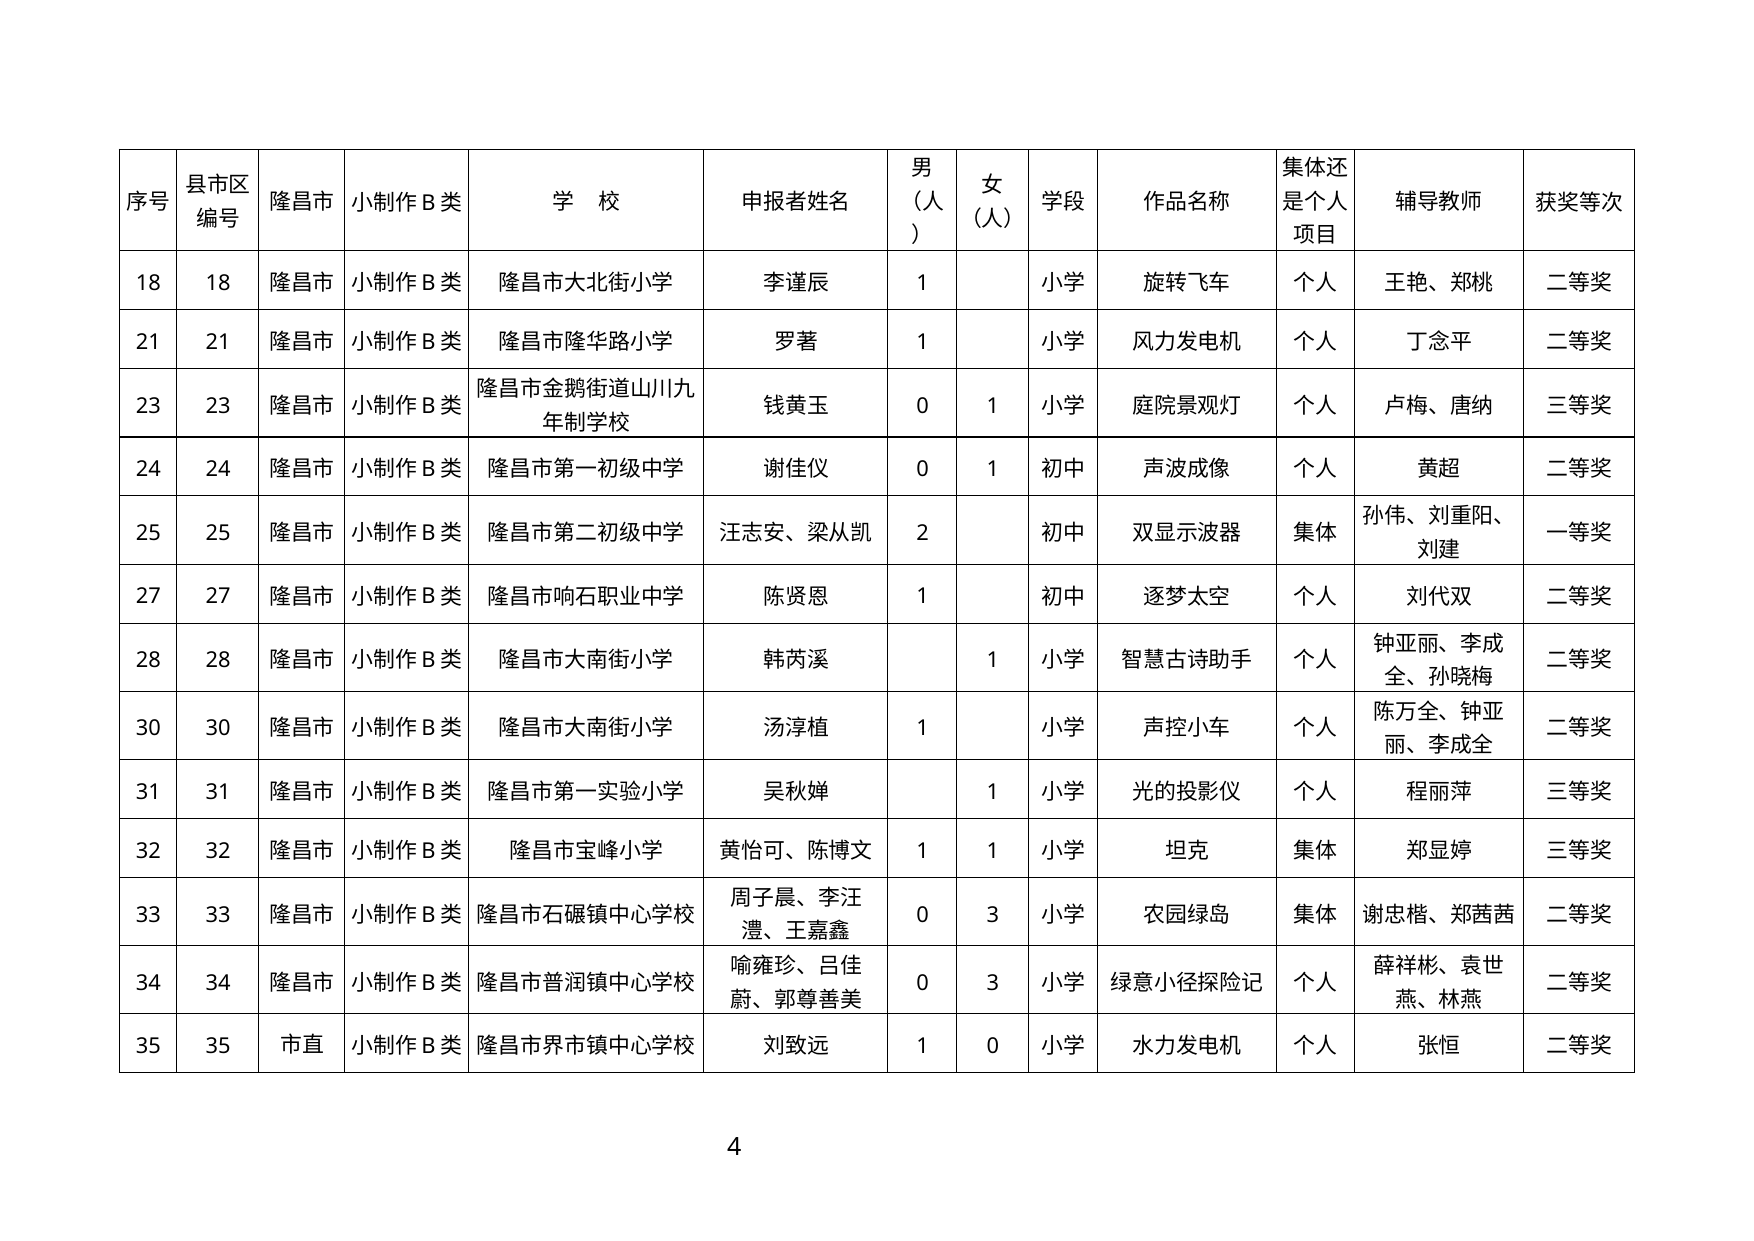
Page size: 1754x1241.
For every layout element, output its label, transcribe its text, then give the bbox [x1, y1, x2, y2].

table_cell 二等奖 [1524, 251, 1634, 309]
table_cell 小学 [1029, 369, 1097, 436]
table_cell 小制作B类 [345, 624, 468, 691]
table_cell 28 [120, 624, 176, 691]
table_cell 小制作B类 [345, 1014, 468, 1072]
table_cell 智慧古诗助手 [1098, 624, 1276, 691]
table_cell 隆昌市 [259, 310, 344, 368]
table_cell 小制作B类 [345, 310, 468, 368]
table_header 学段 [1029, 150, 1097, 250]
table_cell 小学 [1029, 624, 1097, 691]
table_cell 33 [177, 878, 258, 945]
table_cell 1 [957, 819, 1028, 877]
table_cell 集体 [1277, 878, 1354, 945]
table_cell 25 [177, 496, 258, 563]
table_cell 隆昌市 [259, 819, 344, 877]
table_cell 0 [888, 438, 956, 495]
table_cell 市直 [259, 1014, 344, 1072]
table_cell 小制作B类 [345, 438, 468, 495]
table_cell 3 [957, 878, 1028, 945]
table_cell 小制作B类 [345, 251, 468, 309]
table_cell 双显示波器 [1098, 496, 1276, 563]
table_cell 绿意小径探险记 [1098, 946, 1276, 1013]
table_cell 33 [120, 878, 176, 945]
table_cell 周子晨、李汪澧、王嘉鑫 [704, 878, 887, 945]
table_cell 34 [120, 946, 176, 1013]
table_cell 35 [177, 1014, 258, 1072]
table_cell 卢梅、唐纳 [1355, 369, 1523, 436]
table_cell 坦克 [1098, 819, 1276, 877]
table_cell 25 [120, 496, 176, 563]
table_cell 隆昌市 [259, 946, 344, 1013]
table_cell 0 [888, 946, 956, 1013]
table_cell [957, 310, 1028, 368]
table_cell 钟亚丽、李成全、孙晓梅 [1355, 624, 1523, 691]
table_cell 薛祥彬、袁世燕、林燕 [1355, 946, 1523, 1013]
table_cell 18 [177, 251, 258, 309]
table_cell 张恒 [1355, 1014, 1523, 1072]
table_cell 隆昌市 [259, 565, 344, 623]
table_cell 庭院景观灯 [1098, 369, 1276, 436]
table_cell 34 [177, 946, 258, 1013]
table_cell 二等奖 [1524, 878, 1634, 945]
table_cell 个人 [1277, 369, 1354, 436]
table_cell 吴秋婵 [704, 760, 887, 818]
table_cell 隆昌市 [259, 878, 344, 945]
table_cell 三等奖 [1524, 369, 1634, 436]
table_cell [957, 565, 1028, 623]
table_cell 刘代双 [1355, 565, 1523, 623]
table_cell 0 [888, 369, 956, 436]
table_cell 刘致远 [704, 1014, 887, 1072]
table_cell 郑显婷 [1355, 819, 1523, 877]
table_cell 三等奖 [1524, 819, 1634, 877]
table_cell 隆昌市大北街小学 [469, 251, 703, 309]
table_cell 小制作B类 [345, 369, 468, 436]
table_cell 二等奖 [1524, 624, 1634, 691]
table_cell 个人 [1277, 946, 1354, 1013]
table_cell 陈万全、钟亚丽、李成全 [1355, 692, 1523, 759]
table_header 辅导教师 [1355, 150, 1523, 250]
table_cell 个人 [1277, 310, 1354, 368]
table_cell 初中 [1029, 496, 1097, 563]
table_cell 个人 [1277, 624, 1354, 691]
table_cell [957, 251, 1028, 309]
table_cell 二等奖 [1524, 946, 1634, 1013]
table_cell 黄怡可、陈博文 [704, 819, 887, 877]
table_cell 小学 [1029, 760, 1097, 818]
table_cell 二等奖 [1524, 310, 1634, 368]
table_cell 1 [888, 692, 956, 759]
table_cell 隆昌市 [259, 251, 344, 309]
table_cell 0 [888, 878, 956, 945]
table_cell 隆昌市第一实验小学 [469, 760, 703, 818]
table_cell 光的投影仪 [1098, 760, 1276, 818]
table_cell 二等奖 [1524, 565, 1634, 623]
table_cell 孙伟、刘重阳、 刘建 [1355, 496, 1523, 563]
table_cell 逐梦太空 [1098, 565, 1276, 623]
table_cell 三等奖 [1524, 760, 1634, 818]
table_cell 喻雍珍、吕佳蔚、郭尊善美 [704, 946, 887, 1013]
table_cell 隆昌市界市镇中心学校 [469, 1014, 703, 1072]
table_cell 1 [888, 251, 956, 309]
table_cell 隆昌市第二初级中学 [469, 496, 703, 563]
table_cell 隆昌市大南街小学 [469, 692, 703, 759]
table_cell 隆昌市隆华路小学 [469, 310, 703, 368]
table_cell 隆昌市 [259, 438, 344, 495]
table_cell 隆昌市 [259, 496, 344, 563]
table_cell 30 [120, 692, 176, 759]
table_cell 21 [177, 310, 258, 368]
table_cell 隆昌市普润镇中心学校 [469, 946, 703, 1013]
table_cell 风力发电机 [1098, 310, 1276, 368]
table_cell 声控小车 [1098, 692, 1276, 759]
table_cell 27 [120, 565, 176, 623]
table_cell 隆昌市 [259, 692, 344, 759]
table_cell 钱黄玉 [704, 369, 887, 436]
table_cell 32 [177, 819, 258, 877]
table_header 序号 [120, 150, 176, 250]
table_cell 丁念平 [1355, 310, 1523, 368]
table_cell 隆昌市石碾镇中心学校 [469, 878, 703, 945]
table_cell 程丽萍 [1355, 760, 1523, 818]
table_cell 隆昌市 [259, 760, 344, 818]
table_cell 小学 [1029, 692, 1097, 759]
table_cell 1 [888, 565, 956, 623]
table_cell 初中 [1029, 438, 1097, 495]
table_cell 隆昌市 [259, 369, 344, 436]
table_cell 小学 [1029, 1014, 1097, 1072]
table_header 学 校 [469, 150, 703, 250]
table_cell 二等奖 [1524, 692, 1634, 759]
table_header 集体还是个人项目 [1277, 150, 1354, 250]
table_cell 23 [120, 369, 176, 436]
table_cell 23 [177, 369, 258, 436]
table_cell 声波成像 [1098, 438, 1276, 495]
table_cell 集体 [1277, 496, 1354, 563]
table_cell 个人 [1277, 438, 1354, 495]
table_cell 32 [120, 819, 176, 877]
table_cell 31 [177, 760, 258, 818]
table_cell [957, 496, 1028, 563]
table_cell 21 [120, 310, 176, 368]
table_cell 隆昌市响石职业中学 [469, 565, 703, 623]
table_cell 个人 [1277, 1014, 1354, 1072]
table_cell 小制作B类 [345, 760, 468, 818]
table_cell 1 [957, 369, 1028, 436]
table_cell 隆昌市第一初级中学 [469, 438, 703, 495]
table_cell 小学 [1029, 819, 1097, 877]
table_cell 小制作B类 [345, 565, 468, 623]
table_header 男（人） [888, 150, 956, 250]
table_cell 二等奖 [1524, 438, 1634, 495]
table_cell 初中 [1029, 565, 1097, 623]
table_cell 24 [177, 438, 258, 495]
table_header 作品名称 [1098, 150, 1276, 250]
table_cell 30 [177, 692, 258, 759]
table_cell 旋转飞车 [1098, 251, 1276, 309]
table_cell 一等奖 [1524, 496, 1634, 563]
table_cell 个人 [1277, 565, 1354, 623]
table_cell 小制作B类 [345, 946, 468, 1013]
table_cell 农园绿岛 [1098, 878, 1276, 945]
table_cell 集体 [1277, 819, 1354, 877]
table_cell 小制作B类 [345, 692, 468, 759]
table_cell [888, 624, 956, 691]
table_cell 小制作B类 [345, 496, 468, 563]
table_cell 汪志安、梁从凯 [704, 496, 887, 563]
table_cell 35 [120, 1014, 176, 1072]
table_cell 二等奖 [1524, 1014, 1634, 1072]
table_cell [957, 692, 1028, 759]
table_cell 27 [177, 565, 258, 623]
table_cell 1 [957, 760, 1028, 818]
table_cell 李谨辰 [704, 251, 887, 309]
table_cell 1 [957, 624, 1028, 691]
table_cell 罗著 [704, 310, 887, 368]
table_cell 谢佳仪 [704, 438, 887, 495]
table_cell 小学 [1029, 251, 1097, 309]
table_cell 隆昌市金鹅街道山川九年制学校 [469, 369, 703, 436]
table_cell 水力发电机 [1098, 1014, 1276, 1072]
table_cell 陈贤恩 [704, 565, 887, 623]
table_cell 小学 [1029, 946, 1097, 1013]
table_header 获奖等次 [1524, 150, 1634, 250]
table_header 隆昌市 [259, 150, 344, 250]
table_cell 1 [888, 819, 956, 877]
table_cell 个人 [1277, 760, 1354, 818]
table_cell 隆昌市 [259, 624, 344, 691]
table_cell 18 [120, 251, 176, 309]
table_cell 1 [957, 438, 1028, 495]
table_cell 黄超 [1355, 438, 1523, 495]
table_cell 隆昌市大南街小学 [469, 624, 703, 691]
table_cell 1 [888, 1014, 956, 1072]
table_cell 个人 [1277, 251, 1354, 309]
table_cell 2 [888, 496, 956, 563]
table_cell 个人 [1277, 692, 1354, 759]
table_cell 小学 [1029, 878, 1097, 945]
table_header 女（人） [957, 150, 1028, 250]
table_cell [888, 760, 956, 818]
table_cell 韩芮溪 [704, 624, 887, 691]
table_cell 谢忠楷、郑茜茜 [1355, 878, 1523, 945]
table_cell 31 [120, 760, 176, 818]
table_header 县市区编号 [177, 150, 258, 250]
table_cell 0 [957, 1014, 1028, 1072]
table_cell 3 [957, 946, 1028, 1013]
table_cell 小制作B类 [345, 819, 468, 877]
table_cell 王艳、郑桃 [1355, 251, 1523, 309]
table_cell 28 [177, 624, 258, 691]
table_cell 24 [120, 438, 176, 495]
table_cell 小制作B类 [345, 878, 468, 945]
table_cell 小学 [1029, 310, 1097, 368]
table_header 申报者姓名 [704, 150, 887, 250]
table_cell 汤淳植 [704, 692, 887, 759]
table_cell 1 [888, 310, 956, 368]
table_cell 隆昌市宝峰小学 [469, 819, 703, 877]
table_header 小制作B类 [345, 150, 468, 250]
